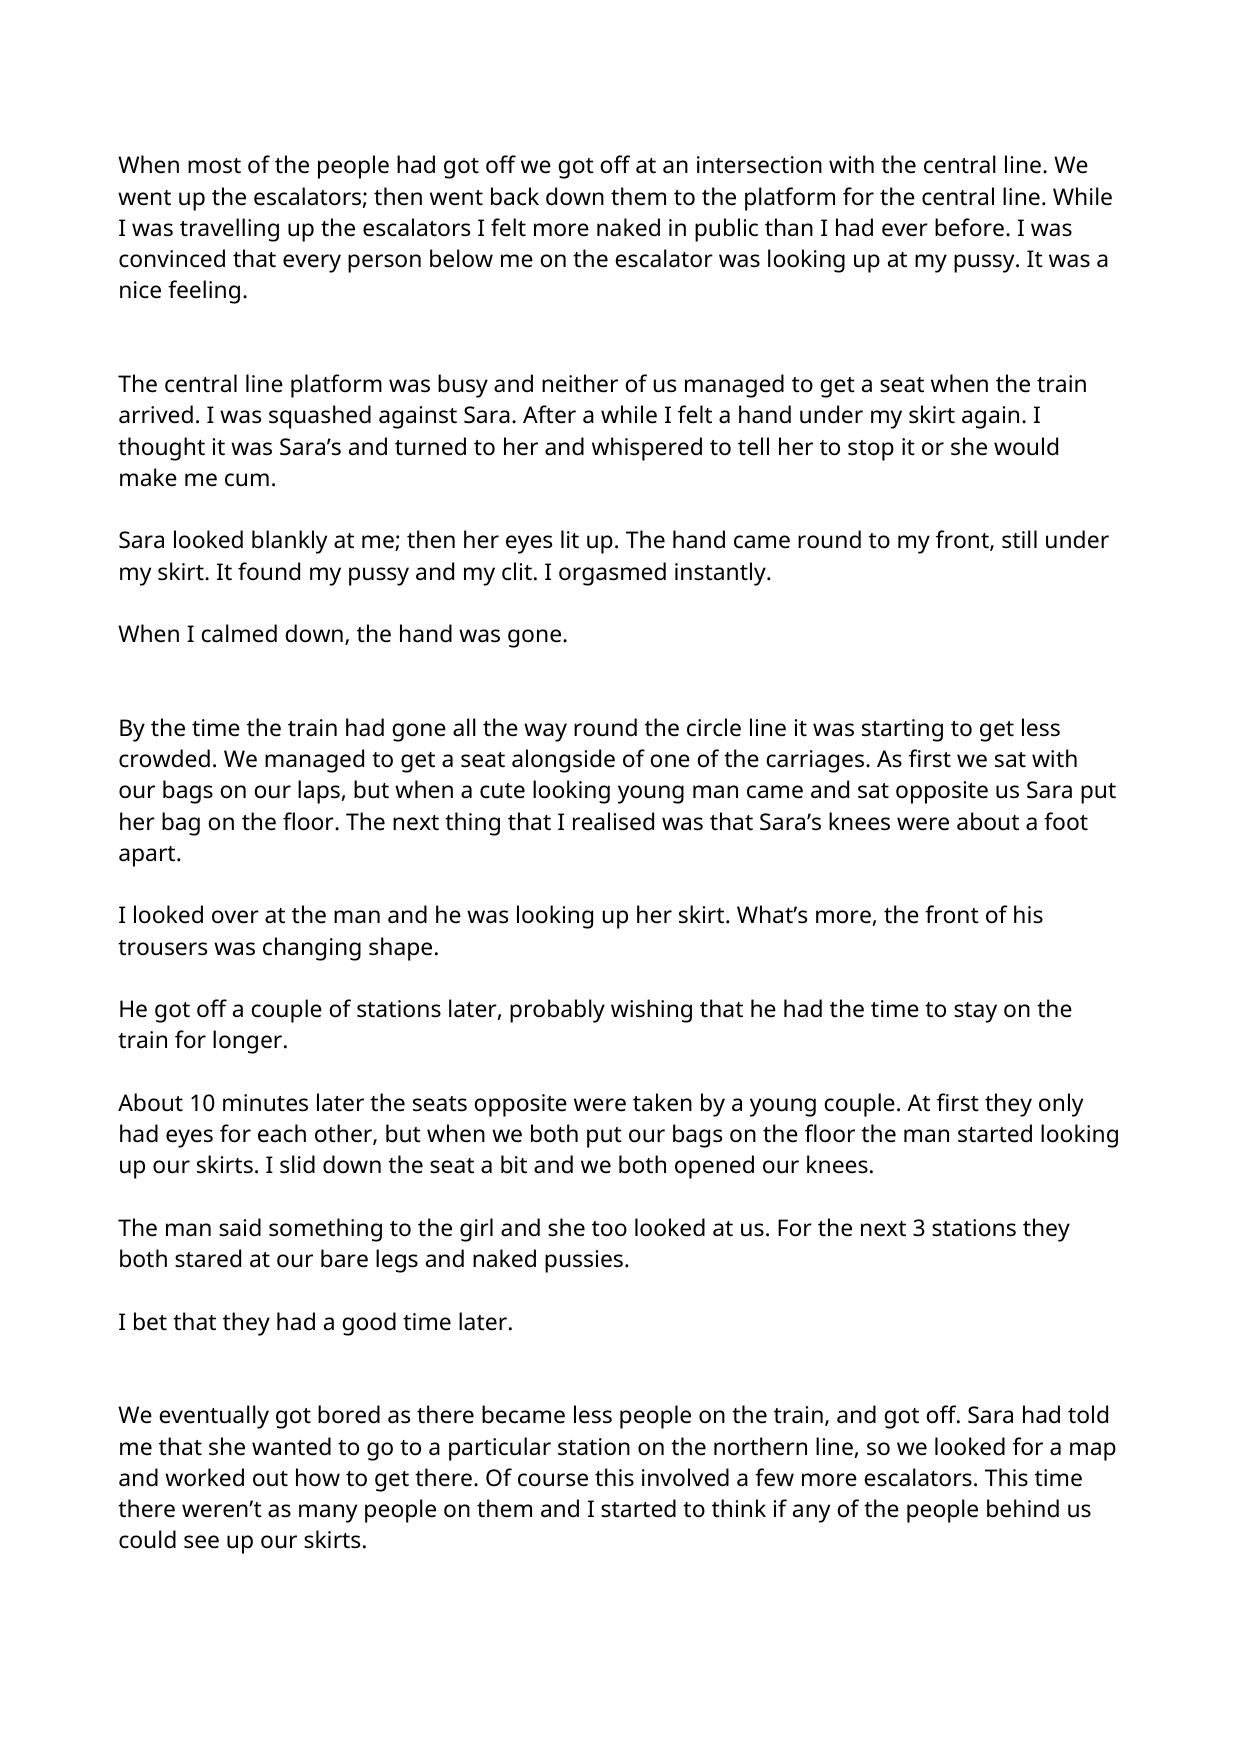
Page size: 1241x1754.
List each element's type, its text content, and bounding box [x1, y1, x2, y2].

text By the time the train had gone all the way round the circle line it was starting to get less crowded. We managed to get a seat alongside of one of the carriages. As first we sat with our bags on our laps, but when a cute looking young man came and sat opposite us Sara put her bag on the floor. The next thing that I realised was that Sara’s knees were about a foot apart. [118, 712, 1122, 868]
text The central line platform was busy and neither of us managed to get a seat when the train arrived. I was squashed against Sara. After a while I felt a hand under my skirt again. I thought it was Sara’s and turned to her and whispered to tell her to stop it or she would make me cum. [118, 368, 1122, 493]
text We eventually got bored as there became less people on the train, and got off. Sara had told me that she wanted to go to a particular station on the northern line, so we looked for a map and worked out how to get there. Of course this involved a few more escalators. This time there weren’t as many people on them and I started to think if any of the people behind us could see up our skirts. [118, 1399, 1122, 1556]
text I looked over at the man and he was looking up her skirt. What’s more, the front of his trousers was changing shape. [118, 899, 1122, 962]
text Sara looked blankly at me; then her eyes lit up. The hand came round to my front, still under my skirt. It found my pussy and my clit. I orgasmed instantly. [118, 524, 1122, 587]
text When I calmed down, the hand was gone. [118, 618, 1122, 649]
text When most of the people had got off we got off at an intersection with the central line. We went up the escalators; then went back down them to the platform for the central line. While I was travelling up the escalators I felt more naked in public than I had ever before. I was convinced that every person below me on the escalator was looking up at my pussy. It was a nice feeling. [118, 149, 1122, 306]
text The man said something to the girl and she too looked at us. For the next 3 stations they both stared at our bare legs and naked pussies. [118, 1212, 1122, 1274]
text I bet that they had a good time later. [118, 1306, 1122, 1337]
text About 10 minutes later the seats opposite were taken by a young couple. At first they only had eyes for each other, but when we both put our bags on the floor the man started looking up our skirts. I slid down the seat a bit and we both opened our knees. [118, 1087, 1122, 1181]
text He got off a couple of stations later, probably wishing that he had the time to stay on the train for longer. [118, 993, 1122, 1056]
